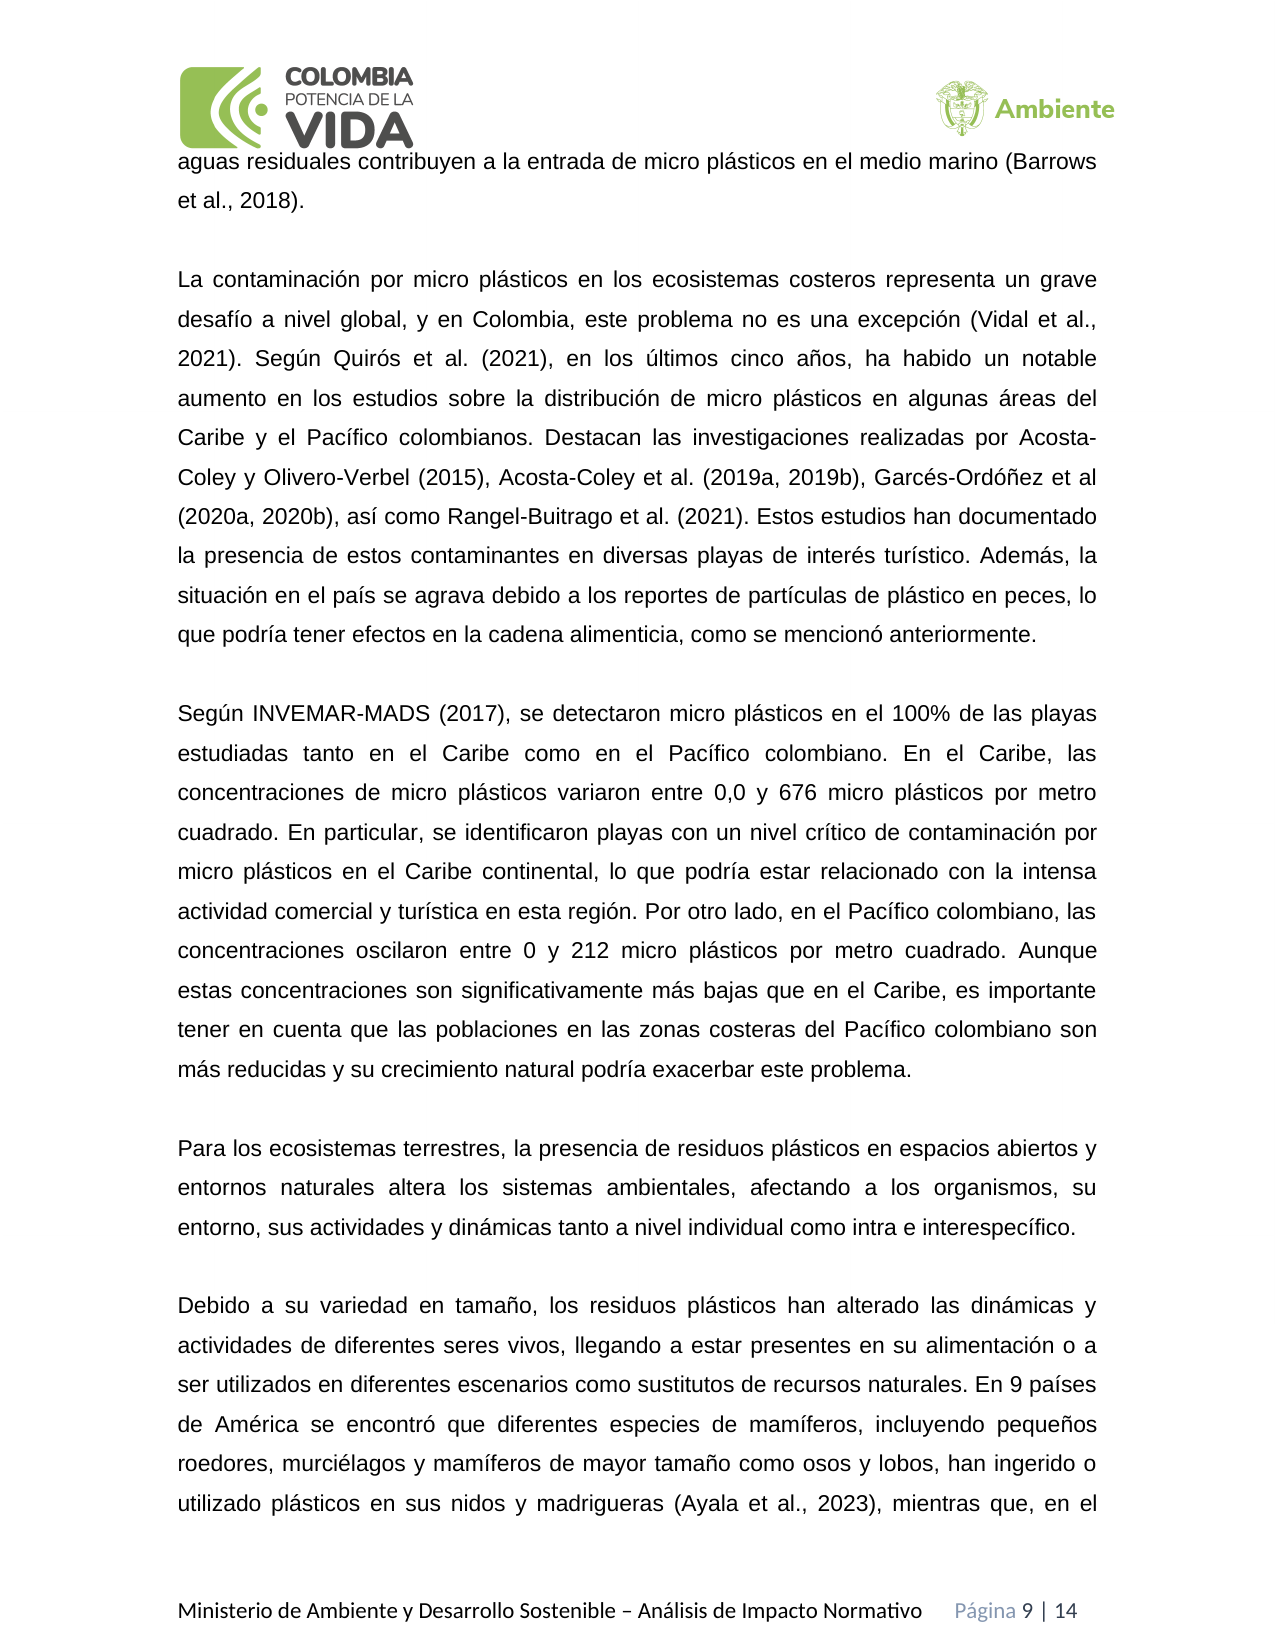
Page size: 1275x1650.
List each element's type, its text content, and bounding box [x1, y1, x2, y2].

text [177, 148, 1098, 213]
text Para los ecosistemas terrestres, la presencia de residuos plásticos en espacios abiertos y entornos naturales altera los sistemas ambientales, afectando a los organismos, su entorno, sus actividades y dinámicas tanto a nivel individual como intra e interespecífico. [177, 1134, 1098, 1240]
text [177, 1292, 1098, 1516]
text La contaminación por micro plásticos en los ecosistemas costeros representa un grave desafío a nivel global, y en Colombia, este problema no es una excepción (Vidal et al., 2021). Según Quirós et al. (2021), en los últimos cinco años, ha habido un notable aumento en los estudios sobre la distribución de micro plásticos en algunas áreas del Caribe y el Pacífico colombianos. Destacan las investigaciones realizadas por Acosta-Coley y Olivero-Verbel (2015), Acosta-Coley et al. (2019a, 2019b), Garcés-Ordóñez et al (2020a, 2020b), así como Rangel-Buitrago et al. (2021). Estos estudios han documentado la presencia de estos contaminantes en diversas playas de interés turístico. Además, la situación en el país se agrava debido a los reportes de partículas de plástico en peces, lo que podría tener efectos en la cadena alimenticia, como se mencionó anteriormente. [177, 266, 1098, 648]
text Según INVEMAR-MADS (2017), se detectaron micro plásticos en el 100% de las playas estudiadas tanto en el Caribe como en el Pacífico colombiano. En el Caribe, las concentraciones de micro plásticos variaron entre 0,0 y 676 micro plásticos por metro cuadrado. En particular, se identificaron playas con un nivel crítico de contaminación por micro plásticos en el Caribe continental, lo que podría estar relacionado con la intensa actividad comercial y turística en esta región. Por otro lado, en el Pacífico colombiano, las concentraciones oscilaron entre 0 y 212 micro plásticos por metro cuadrado. Aunque estas concentraciones son significativamente más bajas que en el Caribe, es importante tener en cuenta que las poblaciones en las zonas costeras del Pacífico colombiano son más reducidas y su crecimiento natural podría exacerbar este problema. [177, 700, 1098, 1082]
picture [3, 1, 1275, 1324]
